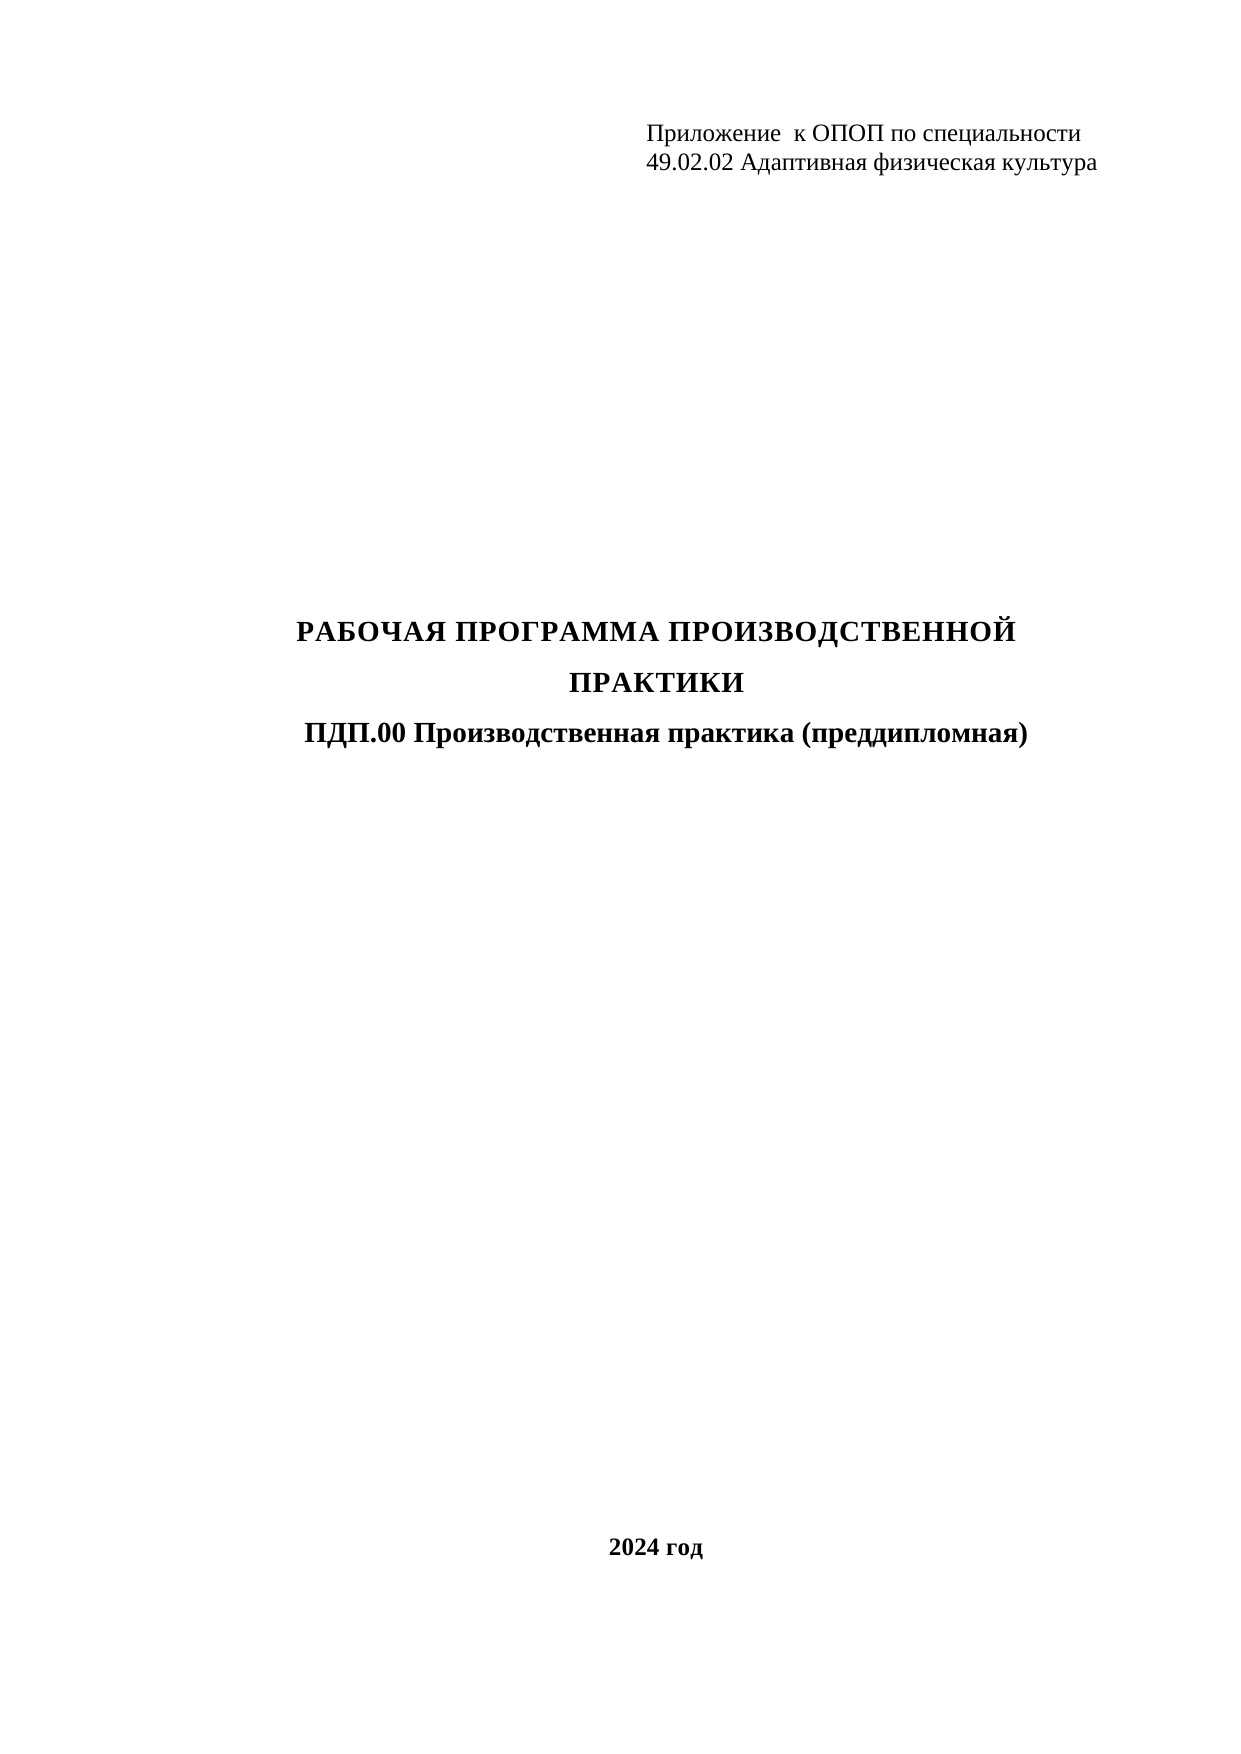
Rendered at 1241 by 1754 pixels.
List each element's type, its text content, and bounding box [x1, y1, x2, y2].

text Приложение к ОПОП по специальности 49.02.02 Адаптивная физическая культура [646, 118, 1152, 176]
text РАБОЧАЯ ПРОГРАММА ПРОИЗВОДСТВЕННОЙ [292, 614, 1021, 648]
text ПДП.00 Производственная практика (преддипломная) [177, 715, 1152, 749]
text ПРАКТИКИ [292, 665, 1021, 698]
text 2024 год [542, 1532, 769, 1561]
